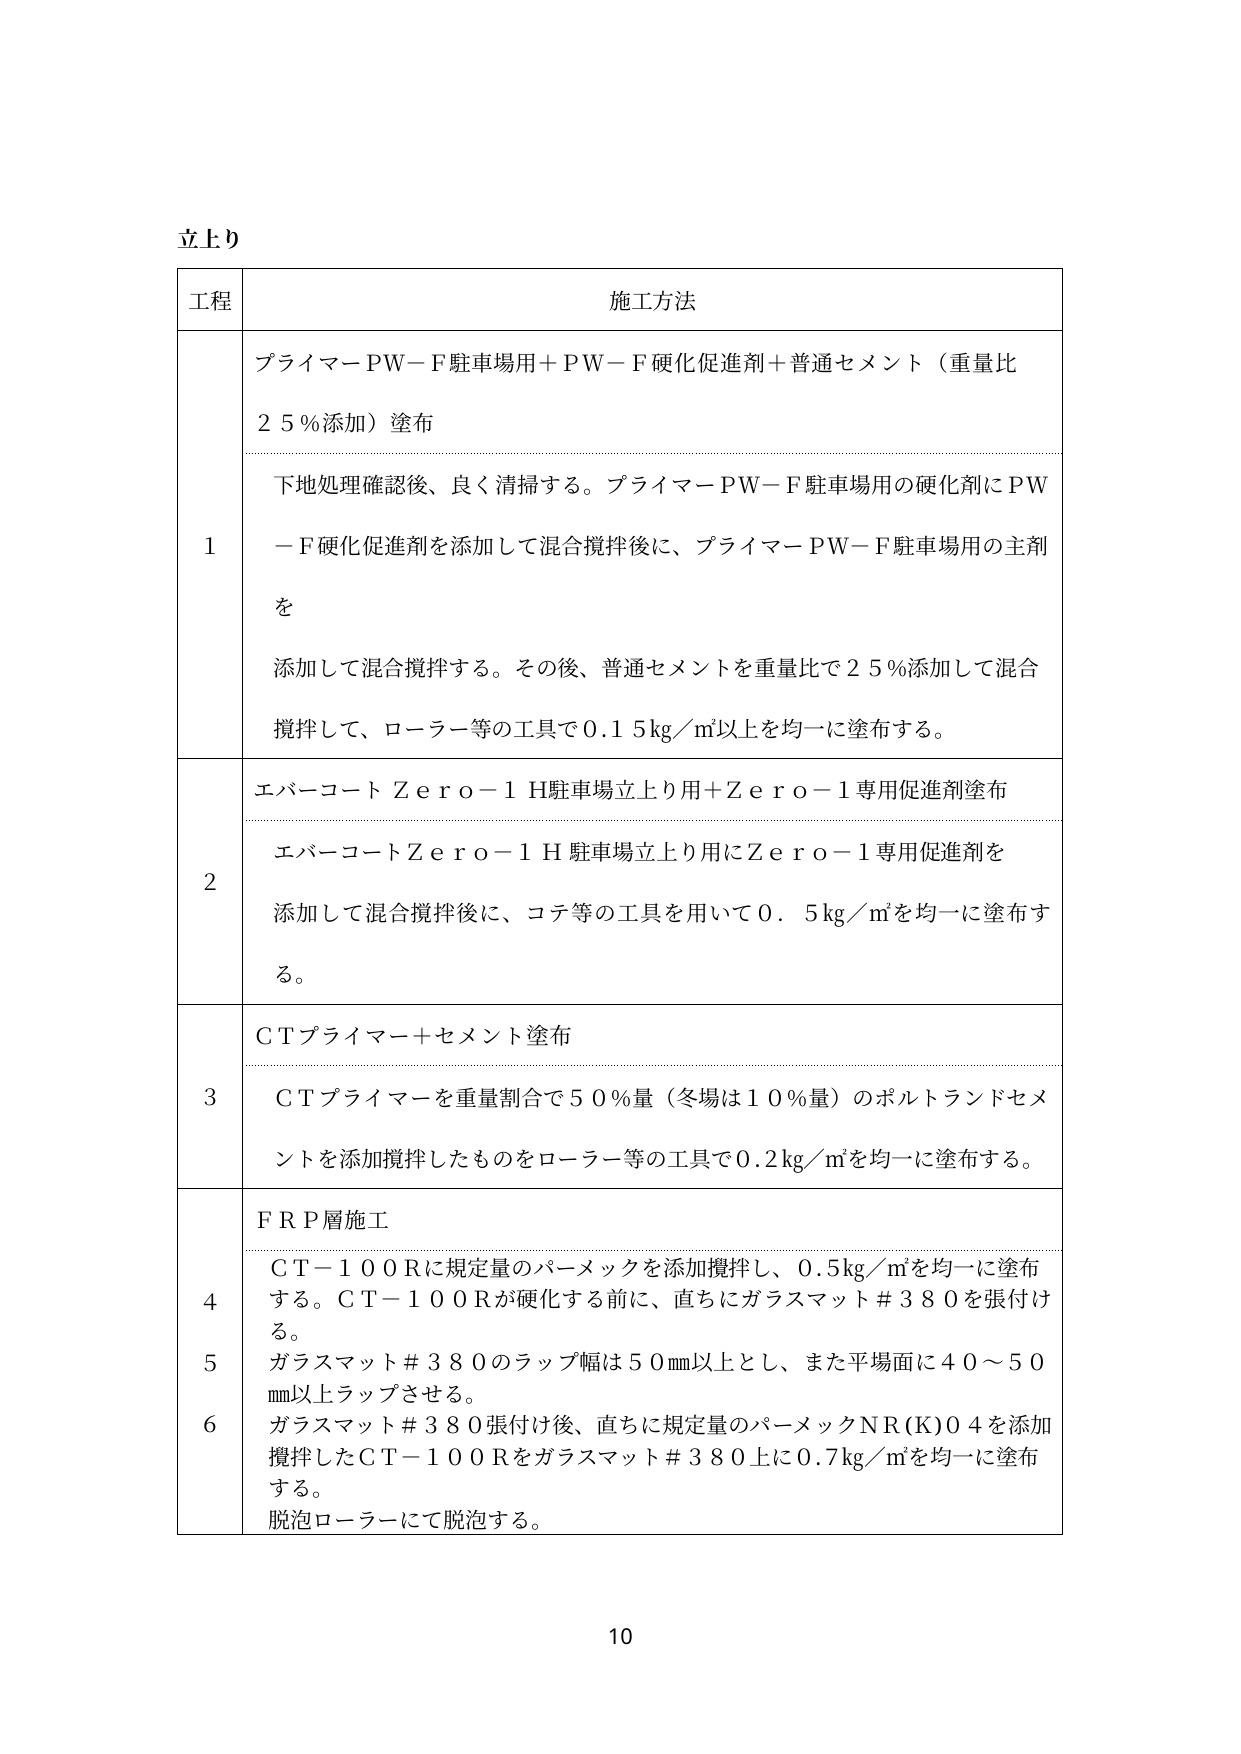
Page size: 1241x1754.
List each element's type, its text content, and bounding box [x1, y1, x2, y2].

table_cell プライマーＰＷ－Ｆ駐車場用＋ＰＷ－Ｆ硬化促進剤＋普通セメント（重量比 ２５％添加）塗布 [243, 331, 1062, 453]
table_header 工程 [178, 269, 242, 330]
table_cell ＦＲＰ層施工 [243, 1189, 1062, 1250]
table_cell ２ [178, 759, 242, 1003]
text 立上り [177, 207, 1063, 268]
table_cell ＣＴプライマーを重量割合で５０％量（冬場は１０％量）のポルトランドセメントを添加撹拌したものをローラー等の工具で０.２㎏／㎡を均一に塗布する。 [243, 1065, 1062, 1188]
table_cell エバーコート Ｚｅｒｏ－１ Ｈ駐車場立上り用＋Ｚｅｒｏ－１専用促進剤塗布 [243, 759, 1062, 820]
table_cell ３ [178, 1005, 242, 1188]
table_header 施工方法 [243, 269, 1062, 330]
table_cell ＣＴプライマー＋セメント塗布 [243, 1005, 1062, 1065]
table_cell 下地処理確認後、良く清掃する。プライマーＰＷ－Ｆ駐車場用の硬化剤にＰＷ－Ｆ硬化促進剤を添加して混合撹拌後に、プライマーＰＷ－Ｆ駐車場用の主剤を 添加して混合撹拌する。その後、普通セメントを重量比で２５％添加して混合 撹拌して、ローラー等の工具で０.１５㎏／㎡以上を均一に塗布する。 [243, 453, 1062, 758]
table_cell エバーコートＺｅｒｏ－１ Ｈ 駐車場立上り用にＺｅｒｏ－１専用促進剤を 添加して混合撹拌後に、コテ等の工具を用いて０．５㎏／㎡を均一に塗布する。 [243, 820, 1062, 1003]
table_cell １ [178, 331, 242, 758]
table_cell ４ ５ ６ [178, 1189, 242, 1534]
table_cell ＣＴ－１００Ｒに規定量のパーメックを添加攪拌し、０.５㎏／㎡を均一に塗布 する。ＣＴ－１００Ｒが硬化する前に、直ちにガラスマット＃３８０を張付ける。 ガラスマット＃３８０のラップ幅は５０㎜以上とし、また平場面に４０～５０㎜以上ラップさせる。 ガラスマット＃３８０張付け後、直ちに規定量のパーメックＮＲ(Ｋ)０４を添加攪拌したＣＴ－１００Ｒをガラスマット＃３８０上に０.７㎏／㎡を均一に塗布 する。 脱泡ローラーにて脱泡する。 [243, 1250, 1062, 1534]
